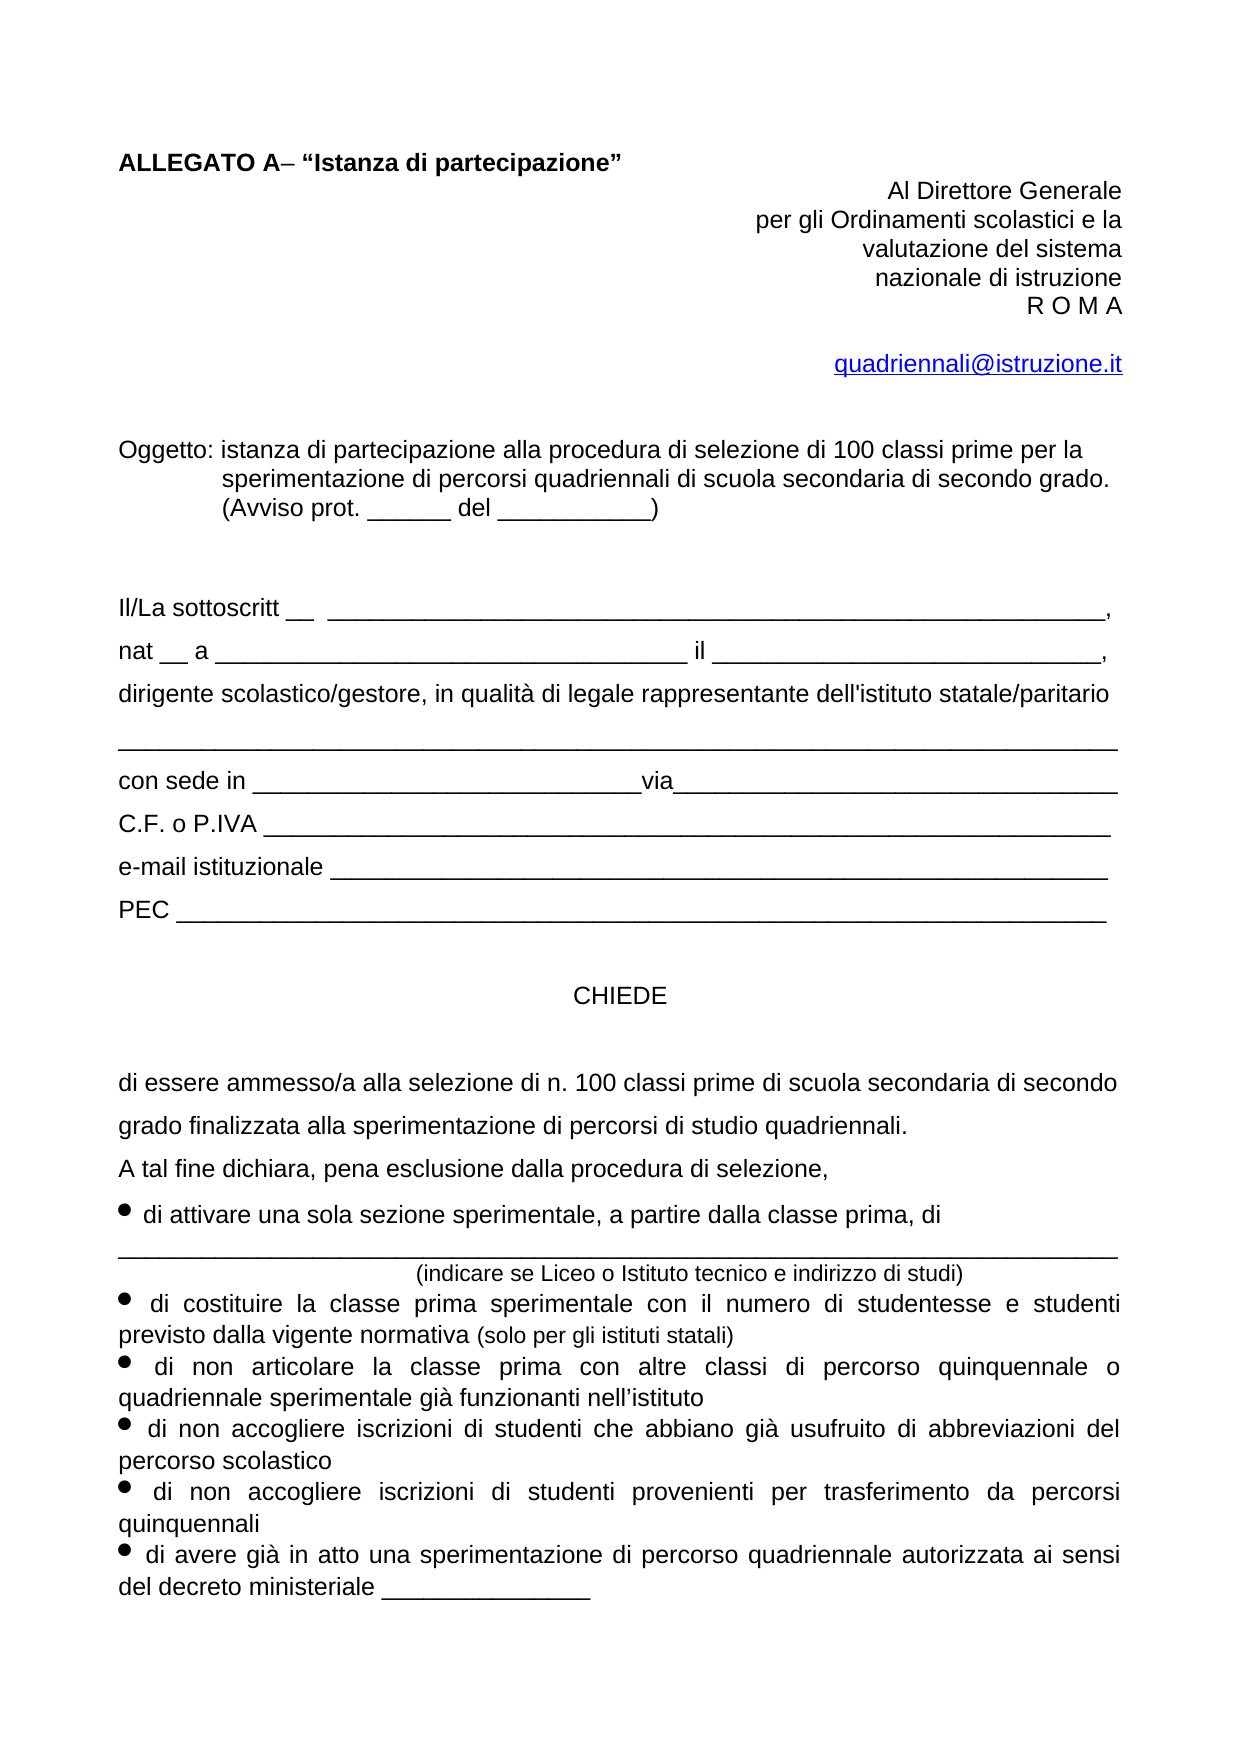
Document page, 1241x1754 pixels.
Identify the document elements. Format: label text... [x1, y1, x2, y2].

text Oggetto: istanza di partecipazione alla procedura di selezione di 100 classi prime per la sperimentazione di percorsi quadriennali di scuola secondaria di secondo grado. [118, 435, 1122, 493]
text di costituire la classe prima sperimentale con il numero di studentesse e studenti previsto dalla vigente normativa (solo per gli istituti statali) [118, 1286, 1122, 1349]
text di non accogliere iscrizioni di studenti provenienti per trasferimento da percorsi quinquennali [118, 1474, 1122, 1537]
text Il/La sottoscritt __ ________________________________________________________, [118, 593, 1122, 622]
text C.F. o P.IVA _____________________________________________________________ [118, 809, 1122, 838]
text valutazione del sistema [118, 234, 1122, 263]
text ALLEGATO A– “Istanza di partecipazione” [118, 148, 1122, 176]
list (indicare se Liceo o Istituto tecnico e indirizzo di studi) [193, 1260, 1122, 1286]
text ________________________________________________________________________con sede in ____________________________via________________________________ [118, 723, 1122, 794]
text e-mail istituzionale ________________________________________________________ [118, 852, 1122, 881]
text di attivare una sola sezione sperimentale, a partire dalla classe prima, di ________________________________________________________________________ [118, 1197, 1122, 1260]
text di avere già in atto una sperimentazione di percorso quadriennale autorizzata ai sensi del decreto ministeriale _______________ [118, 1537, 1122, 1600]
text nat __ a __________________________________ il ____________________________, [118, 636, 1122, 665]
text nazionale di istruzione [118, 263, 1122, 291]
text R O M A [118, 291, 1122, 320]
text per gli Ordinamenti scolastici e la [118, 205, 1122, 234]
text di non articolare la classe prima con altre classi di percorso quinquennale o quadriennale sperimentale già funzionanti nell’istituto [118, 1349, 1122, 1412]
text A tal fine dichiara, pena esclusione dalla procedura di selezione, [118, 1154, 1122, 1183]
text Al Direttore Generale [118, 176, 1122, 205]
text dirigente scolastico/gestore, in qualità di legale rappresentante dell'istituto statale/paritario [118, 679, 1122, 708]
text quadriennali@istruzione.it [118, 349, 1122, 378]
text PEC ___________________________________________________________________ [118, 895, 1122, 924]
text di essere ammesso/a alla selezione di n. 100 classi prime di scuola secondaria di secondo grado finalizzata alla sperimentazione di percorsi di studio quadriennali. [118, 1068, 1122, 1139]
text (Avviso prot. ______ del ___________) [118, 493, 1122, 521]
text di non accogliere iscrizioni di studenti che abbiano già usufruito di abbreviazioni del percorso scolastico [118, 1412, 1122, 1474]
text CHIEDE [118, 981, 1122, 1010]
